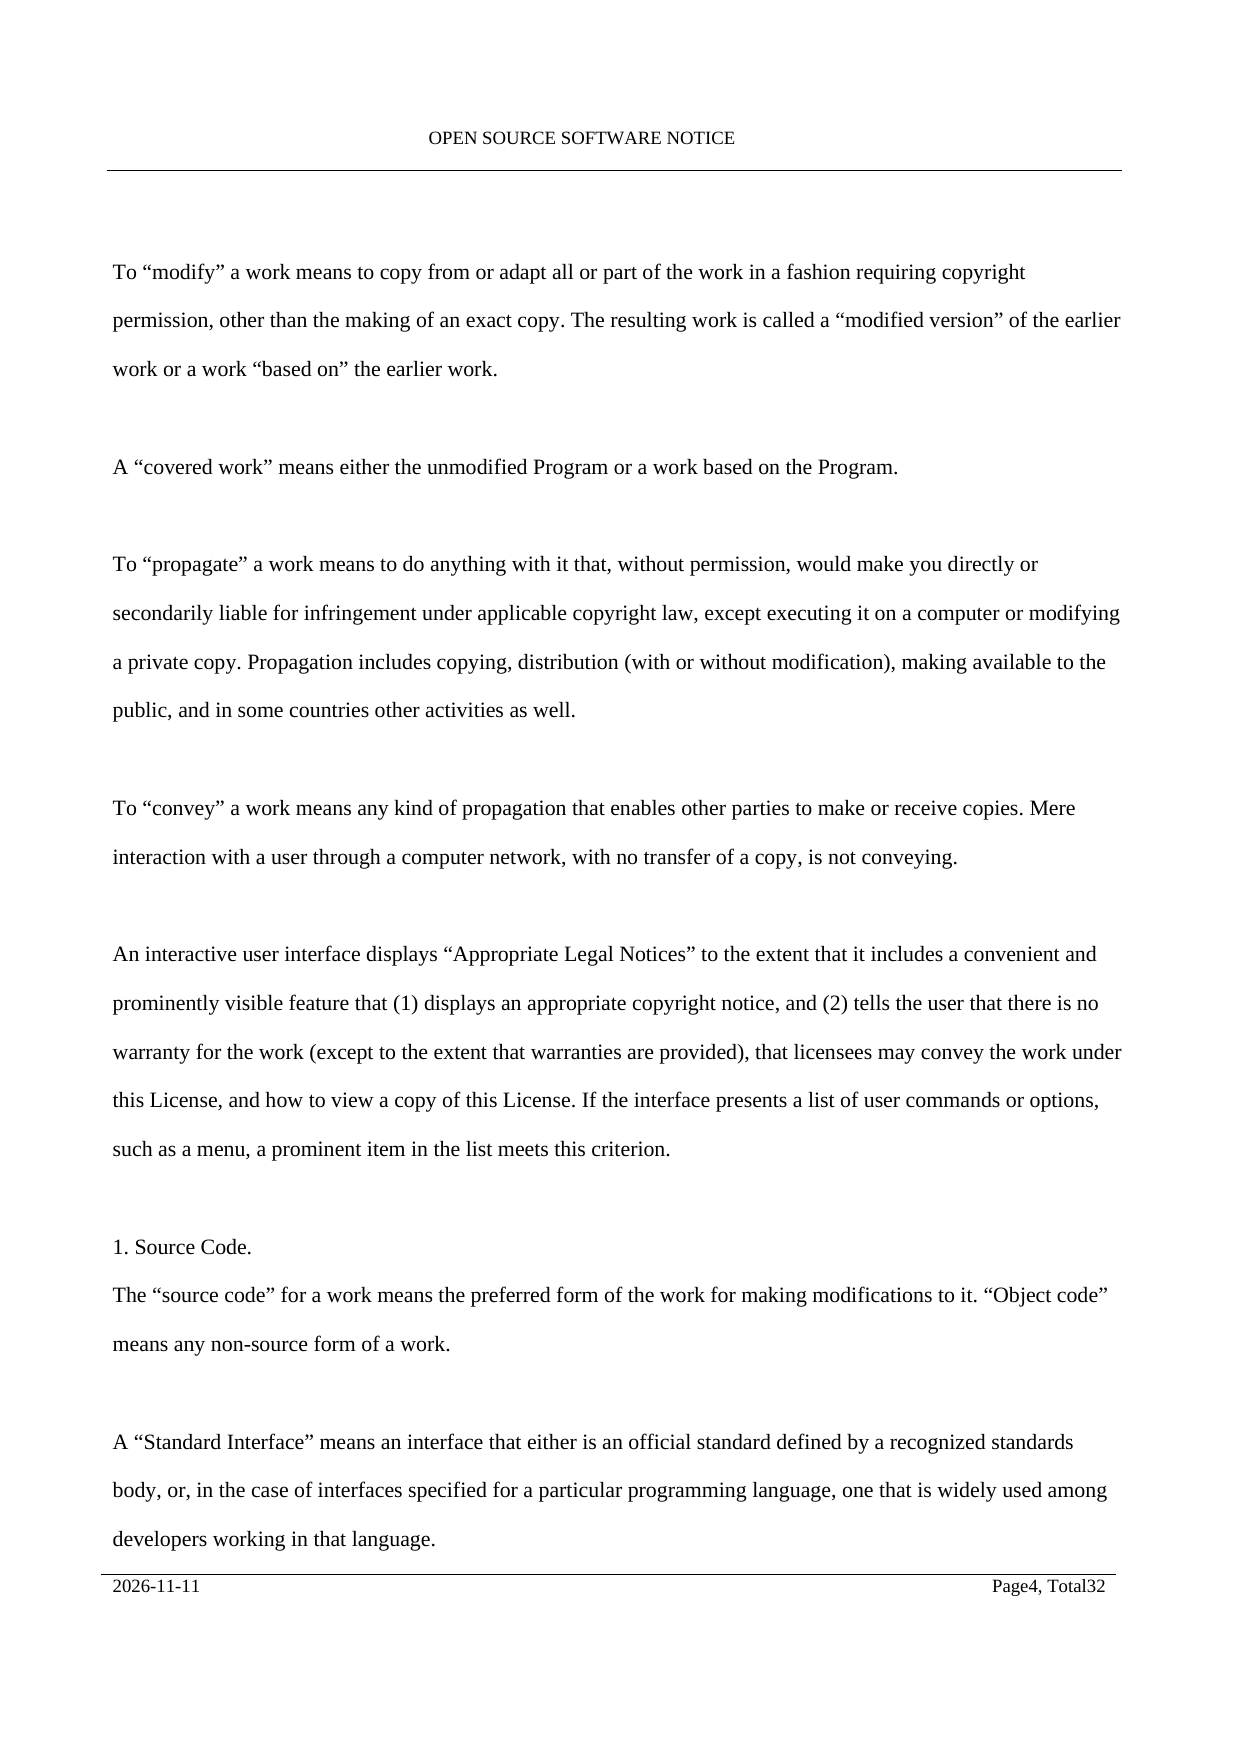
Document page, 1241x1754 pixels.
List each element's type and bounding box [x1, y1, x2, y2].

text [112, 206, 1128, 1555]
